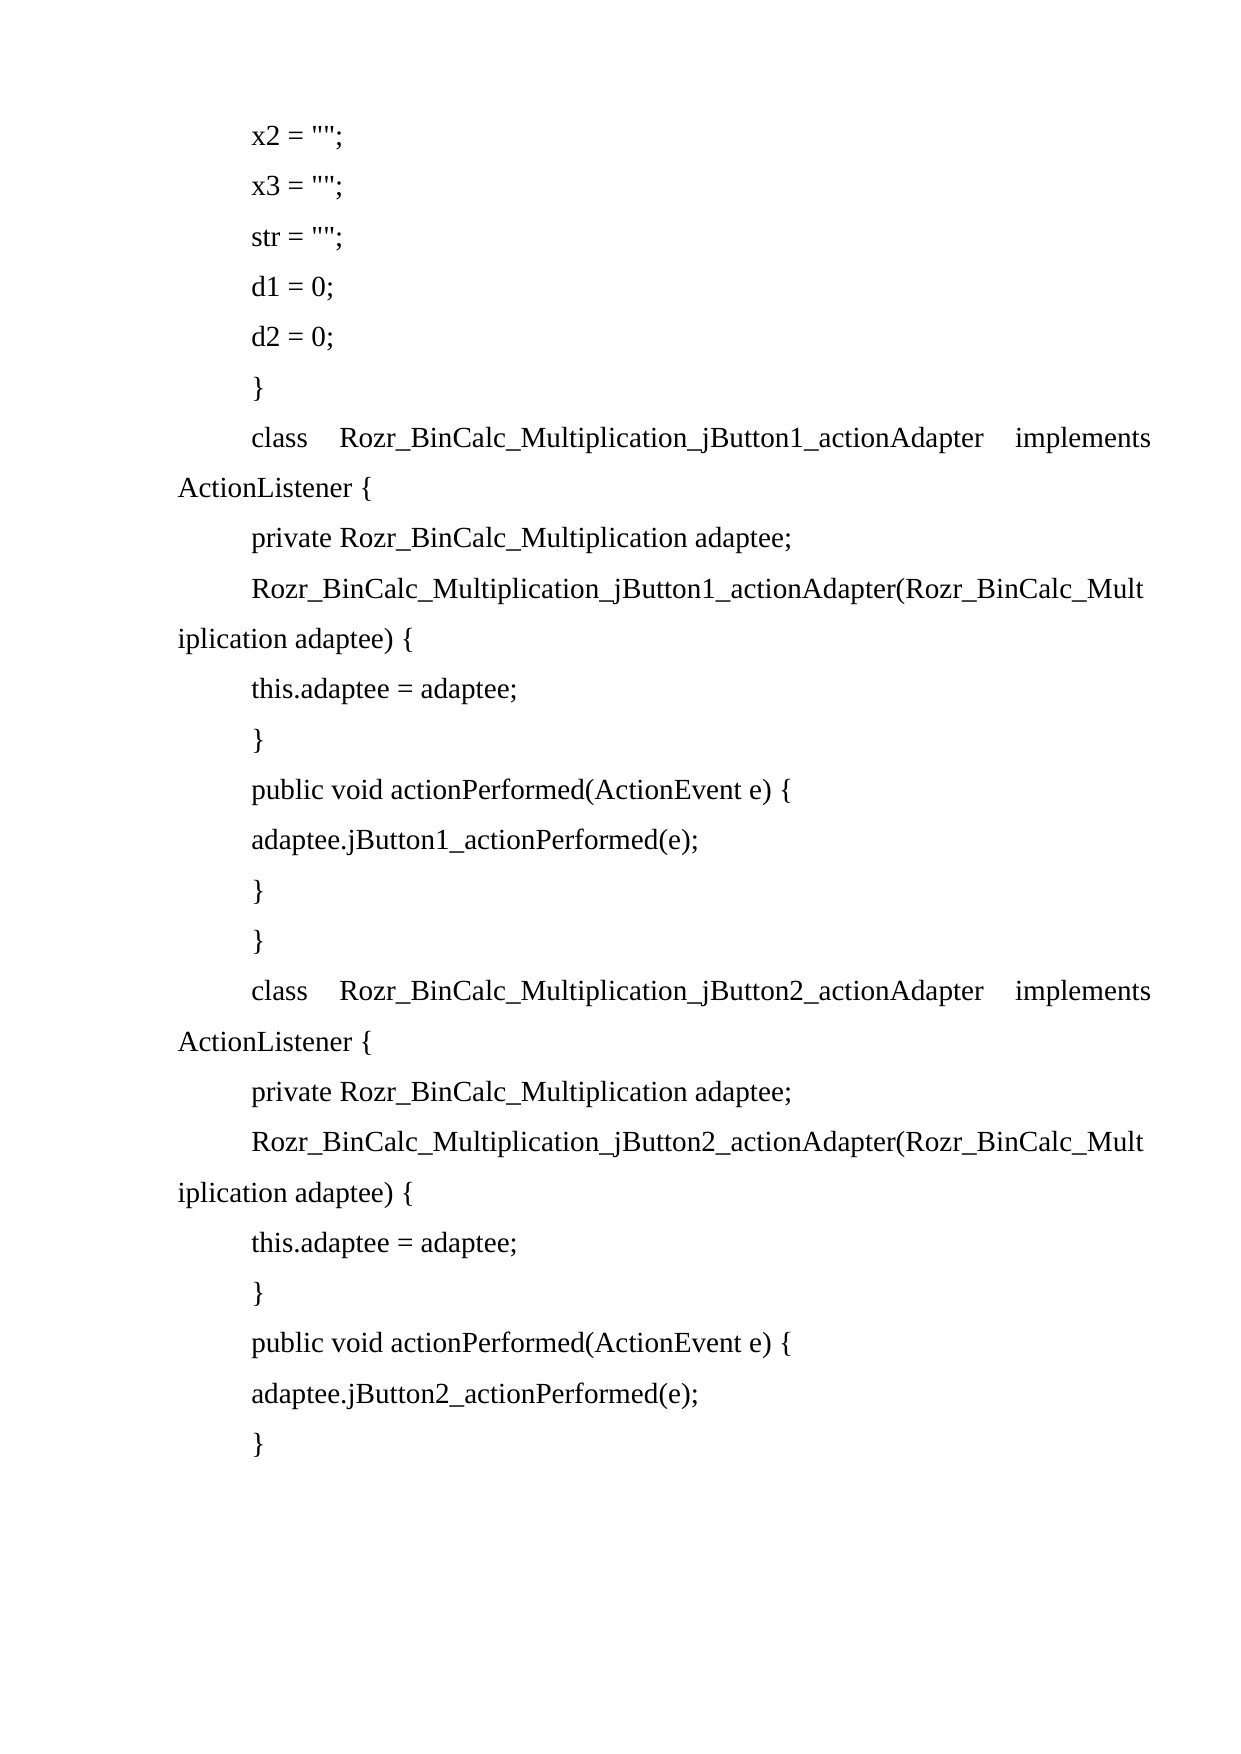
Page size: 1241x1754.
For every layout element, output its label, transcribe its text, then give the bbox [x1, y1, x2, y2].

text } [177, 1426, 1152, 1460]
text str = ""; [177, 219, 1152, 252]
text } [177, 923, 1152, 957]
text d2 = 0; [177, 319, 1152, 353]
text } [177, 873, 1152, 906]
text private Rozr_BinCalc_Multiplication adaptee; [177, 1074, 1152, 1108]
text private Rozr_BinCalc_Multiplication adaptee; [177, 521, 1152, 554]
text } [177, 722, 1152, 755]
text class Rozr_BinCalc_Multiplication_jButton2_actionAdapter implements ActionListener { [177, 973, 1152, 1057]
text } [177, 1275, 1152, 1309]
text } [177, 370, 1152, 403]
text d1 = 0; [177, 269, 1152, 303]
text this.adaptee = adaptee; [177, 672, 1152, 705]
text adaptee.jButton1_actionPerformed(e); [177, 822, 1152, 856]
text x2 = ""; [177, 118, 1152, 152]
text this.adaptee = adaptee; [177, 1225, 1152, 1258]
text Rozr_BinCalc_Multiplication_jButton1_actionAdapter(Rozr_BinCalc_Multiplication adaptee) { [177, 571, 1152, 655]
text public void actionPerformed(ActionEvent e) { [177, 772, 1152, 806]
text class Rozr_BinCalc_Multiplication_jButton1_actionAdapter implements ActionListener { [177, 420, 1152, 504]
text x3 = ""; [177, 168, 1152, 202]
text Rozr_BinCalc_Multiplication_jButton2_actionAdapter(Rozr_BinCalc_Multiplication adaptee) { [177, 1124, 1152, 1208]
text public void actionPerformed(ActionEvent e) { [177, 1326, 1152, 1359]
text adaptee.jButton2_actionPerformed(e); [177, 1376, 1152, 1409]
